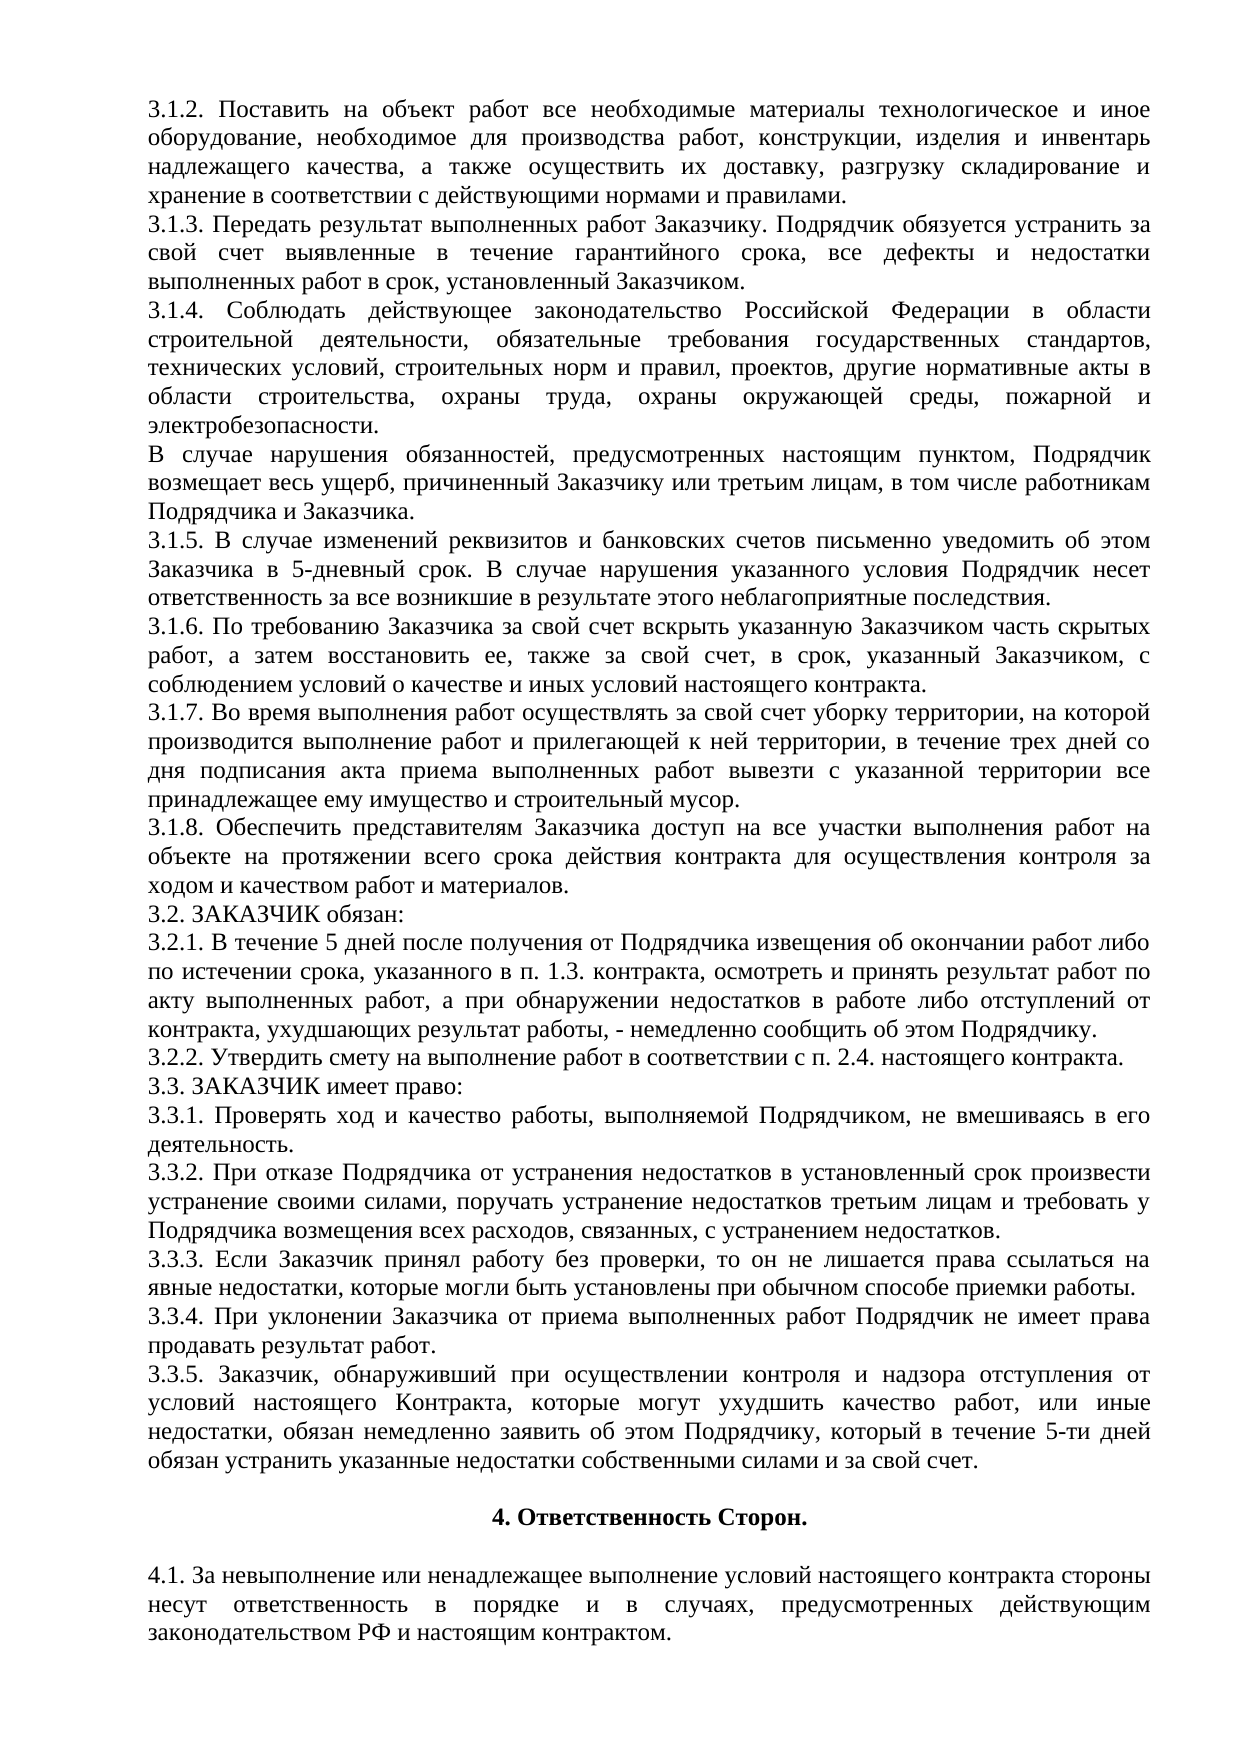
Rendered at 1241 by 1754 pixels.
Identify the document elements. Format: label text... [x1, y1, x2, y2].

text 3.2.1. В течение 5 дней после получения от Подрядчика извещения об окончании работ либо по истечении срока, указанного в п. 1.3. контракта, осмотреть и принять результат работ по акту выполненных работ, а при обнаружении недостатков в работе либо отступлений от контракта, ухудшающих результат работы, - немедленно сообщить об этом Подрядчику. [148, 927, 1152, 1042]
text 3.2.2. Утвердить смету на выполнение работ в соответствии с п. 2.4. настоящего контракта. [148, 1042, 1152, 1071]
text 3.1.4. Соблюдать действующее законодательство Российской Федерации в области строительной деятельности, обязательные требования государственных стандартов, технических условий, строительных норм и правил, проектов, другие нормативные акты в области строительства, охраны труда, охраны окружающей среды, пожарной и электробезопасности. [148, 295, 1152, 439]
text В случае нарушения обязанностей, предусмотренных настоящим пунктом, Подрядчик возмещает весь ущерб, причиненный Заказчику или третьим лицам, в том числе работникам Подрядчика и Заказчика. [148, 439, 1152, 525]
text 3.3.2. При отказе Подрядчика от устранения недостатков в установленный срок произвести устранение своими силами, поручать устранение недостатков третьим лицам и требовать у Подрядчика возмещения всех расходов, связанных, с устранением недостатков. [148, 1157, 1152, 1244]
text 3.3.3. Если Заказчик принял работу без проверки, то он не лишается права ссылаться на явные недостатки, которые могли быть установлены при обычном способе приемки работы. [148, 1244, 1152, 1301]
text 4.1. За невыполнение или ненадлежащее выполнение условий настоящего контракта стороны несут ответственность в порядке и в случаях, предусмотренных действующим законодательством РФ и настоящим контрактом. [148, 1560, 1152, 1646]
text 3.1.7. Во время выполнения работ осуществлять за свой счет уборку территории, на которой производится выполнение работ и прилегающей к ней территории, в течение трех дней со дня подписания акта приема выполненных работ вывезти с указанной территории все принадлежащее ему имущество и строительный мусор. [148, 697, 1152, 812]
text 3.1.6. По требованию Заказчика за свой счет вскрыть указанную Заказчиком часть скрытых работ, а затем восстановить ее, также за свой счет, в срок, указанный Заказчиком, с соблюдением условий о качестве и иных условий настоящего контракта. [148, 611, 1152, 697]
text 3.1.3. Передать результат выполненных работ Заказчику. Подрядчик обязуется устранить за свой счет выявленные в течение гарантийного срока, все дефекты и недостатки выполненных работ в срок, установленный Заказчиком. [148, 209, 1152, 295]
text 3.1.8. Обеспечить представителям Заказчика доступ на все участки выполнения работ на объекте на протяжении всего срока действия контракта для осуществления контроля за ходом и качеством работ и материалов. [148, 812, 1152, 899]
text 4. Ответственность Сторон. [148, 1502, 1152, 1531]
text 3.3.4. При уклонении Заказчика от приема выполненных работ Подрядчик не имеет права продавать результат работ. [148, 1301, 1152, 1359]
text 3.1.2. Поставить на объект работ все необходимые материалы технологическое и иное оборудование, необходимое для производства работ, конструкции, изделия и инвентарь надлежащего качества, а также осуществить их доставку, разгрузку складирование и хранение в соответствии с действующими нормами и правилами. [148, 94, 1152, 209]
text 3.3.1. Проверять ход и качество работы, выполняемой Подрядчиком, не вмешиваясь в его деятельность. [148, 1100, 1152, 1157]
text 3.3.5. Заказчик, обнаруживший при осуществлении контроля и надзора отступления от условий настоящего Контракта, которые могут ухудшить качество работ, или иные недостатки, обязан немедленно заявить об этом Подрядчику, который в течение 5-ти дней обязан устранить указанные недостатки собственными силами и за свой счет. [148, 1359, 1152, 1474]
text 3.1.5. В случае изменений реквизитов и банковских счетов письменно уведомить об этом Заказчика в 5-дневный срок. В случае нарушения указанного условия Подрядчик несет ответственность за все возникшие в результате этого неблагоприятные последствия. [148, 525, 1152, 611]
text 3.3. ЗАКАЗЧИК имеет право: [148, 1071, 1152, 1100]
text 3.2. ЗАКАЗЧИК обязан: [148, 899, 1152, 927]
